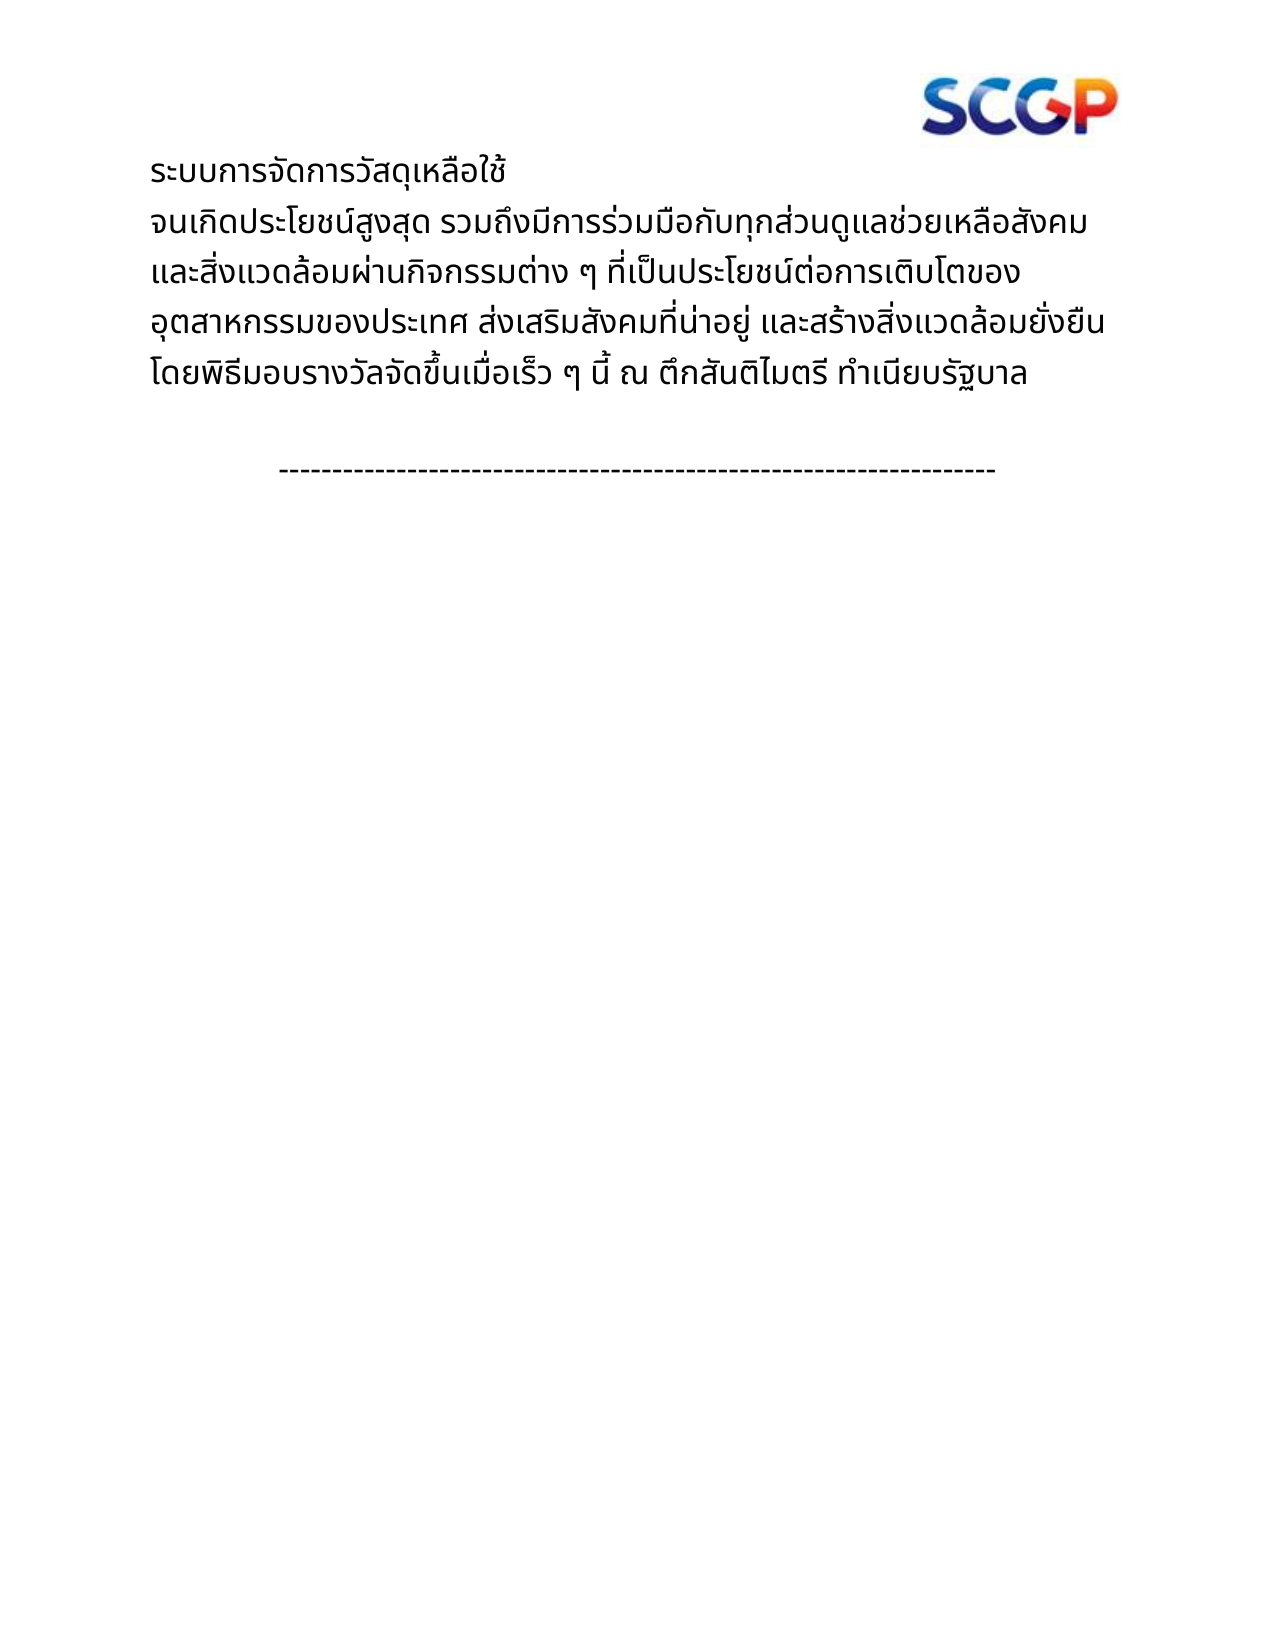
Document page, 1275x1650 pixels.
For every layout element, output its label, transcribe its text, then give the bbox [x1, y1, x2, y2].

picture [920, 73, 1125, 148]
text ------------------------------------------------------------------- [150, 445, 1125, 490]
